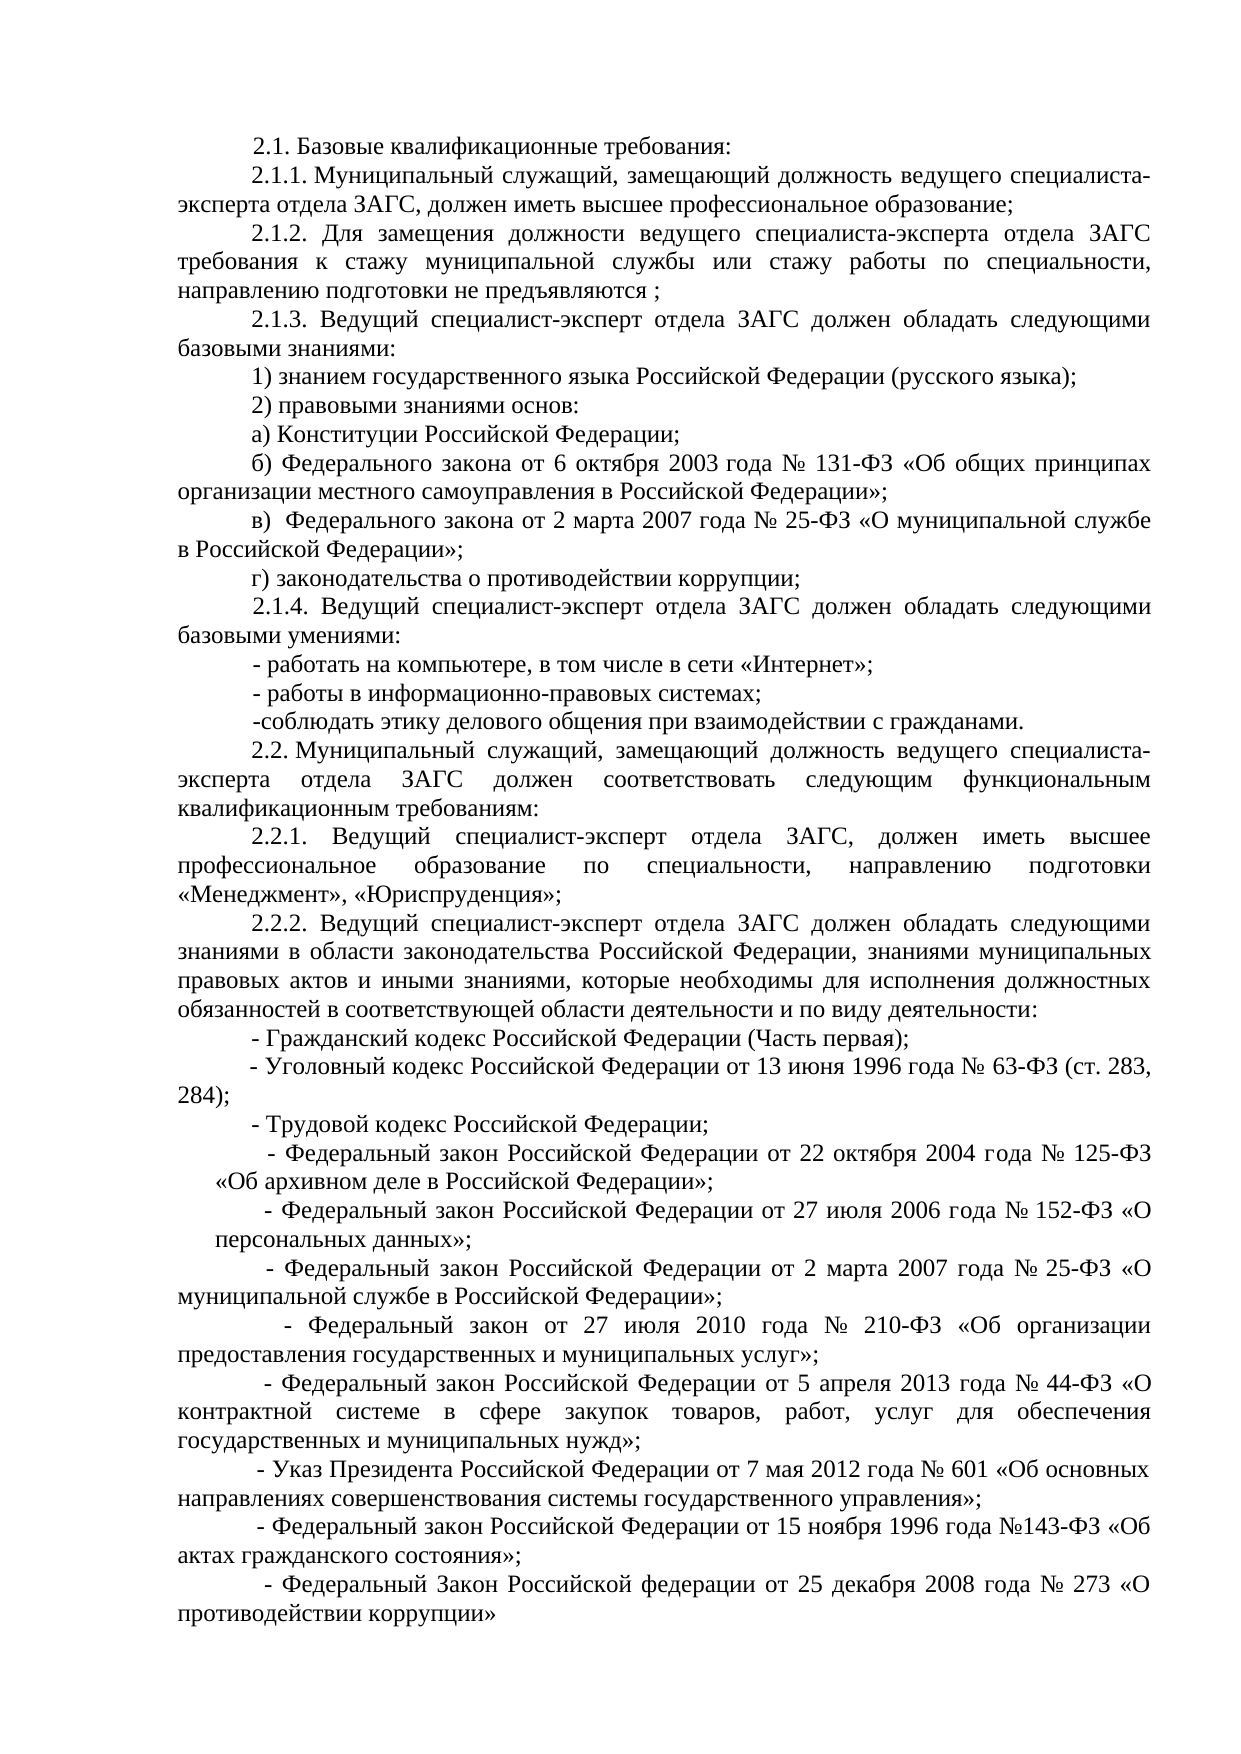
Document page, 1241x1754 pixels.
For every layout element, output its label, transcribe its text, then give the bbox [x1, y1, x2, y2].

text 2.1. Базовые квалификационные требования: [178, 131, 1150, 160]
text 2.1.2. Для замещения должности ведущего специалиста-эксперта отдела ЗАГС требования к стажу муниципальной службы или стажу работы по специальности, направлению подготовки не предъявляются ; [177, 218, 1152, 304]
text 2.1.1. Муниципальный служащий, замещающий должность ведущего специалиста-эксперта отдела ЗАГС, должен иметь высшее профессиональное образование; [177, 160, 1152, 218]
text г) законодательства о противодействии коррупции; [177, 563, 1152, 591]
text 2.2. Муниципальный служащий, замещающий должность ведущего специалиста-эксперта отдела ЗАГС должен соответствовать следующим функциональным квалификационным требованиям: [177, 735, 1152, 821]
text б) Федерального закона от 6 октября 2003 года № 131-ФЗ «Об общих принципах организации местного самоуправления в Российской Федерации»; [177, 448, 1152, 505]
text 1) знанием государственного языка Российской Федерации (русского языка); [177, 361, 1152, 390]
list - работы в информационно-правовых системах; [177, 678, 1152, 706]
text в) Федерального закона от 2 марта 2007 года № 25-ФЗ «О муниципальной службе в Российской Федерации»; [177, 505, 1152, 563]
list - Трудовой кодекс Российской Федерации; [251, 1109, 1152, 1138]
text - Федеральный Закон Российской федерации от 25 декабря 2008 года № 273 «О противодействии коррупции» [177, 1569, 1152, 1626]
text - Федеральный закон от 27 июля 2010 года № 210-ФЗ «Об организации предоставления государственных и муниципальных услуг»; [177, 1310, 1152, 1368]
text а) Конституции Российской Федерации; [177, 419, 1152, 448]
text - Федеральный закон Российской Федерации от 5 апреля 2013 года № 44-ФЗ «О контрактной системе в сфере закупок товаров, работ, услуг для обеспечения государственных и муниципальных нужд»; [177, 1368, 1152, 1454]
list -соблюдать этику делового общения при взаимодействии с гражданами. [177, 706, 1152, 735]
list - Федеральный закон Российской Федерации от 27 июля 2006 года № 152-ФЗ «О персональных данных»; [215, 1195, 1152, 1253]
text - Федеральный закон Российской Федерации от 2 марта 2007 года № 25-ФЗ «О муниципальной службе в Российской Федерации»; [177, 1253, 1152, 1310]
text - Уголовный кодекс Российской Федерации от 13 июня 1996 года № 63-ФЗ (ст. 283, 284); [177, 1051, 1152, 1109]
list 2) правовыми знаниями основ: [177, 390, 1152, 419]
text 2.2.1. Ведущий специалист-эксперт отдела ЗАГС, должен иметь высшее профессиональное образование по специальности, направлению подготовки «Менеджмент», «Юриспруденция»; [177, 821, 1152, 908]
list 2.1.4. Ведущий специалист-эксперт отдела ЗАГС должен обладать следующими базовыми умениями: [177, 591, 1152, 649]
list - Федеральный закон Российской Федерации от 22 октября 2004 года № 125-ФЗ «Об архивном деле в Российской Федерации»; [215, 1138, 1152, 1195]
list - работать на компьютере, в том числе в сети «Интернет»; [177, 649, 1152, 678]
list - Гражданский кодекс Российской Федерации (Часть первая); [251, 1023, 1152, 1051]
text - Федеральный закон Российской Федерации от 15 ноября 1996 года №143-ФЗ «Об актах гражданского состояния»; [177, 1511, 1152, 1569]
text - Указ Президента Российской Федерации от 7 мая 2012 года № 601 «Об основных направлениях совершенствования системы государственного управления»; [177, 1454, 1152, 1511]
text 2.1.3. Ведущий специалист-эксперт отдела ЗАГС должен обладать следующими базовыми знаниями: [177, 304, 1152, 361]
text 2.2.2. Ведущий специалист-эксперт отдела ЗАГС должен обладать следующими знаниями в области законодательства Российской Федерации, знаниями муниципальных правовых актов и иными знаниями, которые необходимы для исполнения должностных обязанностей в соответствующей области деятельности и по виду деятельности: [177, 908, 1152, 1023]
